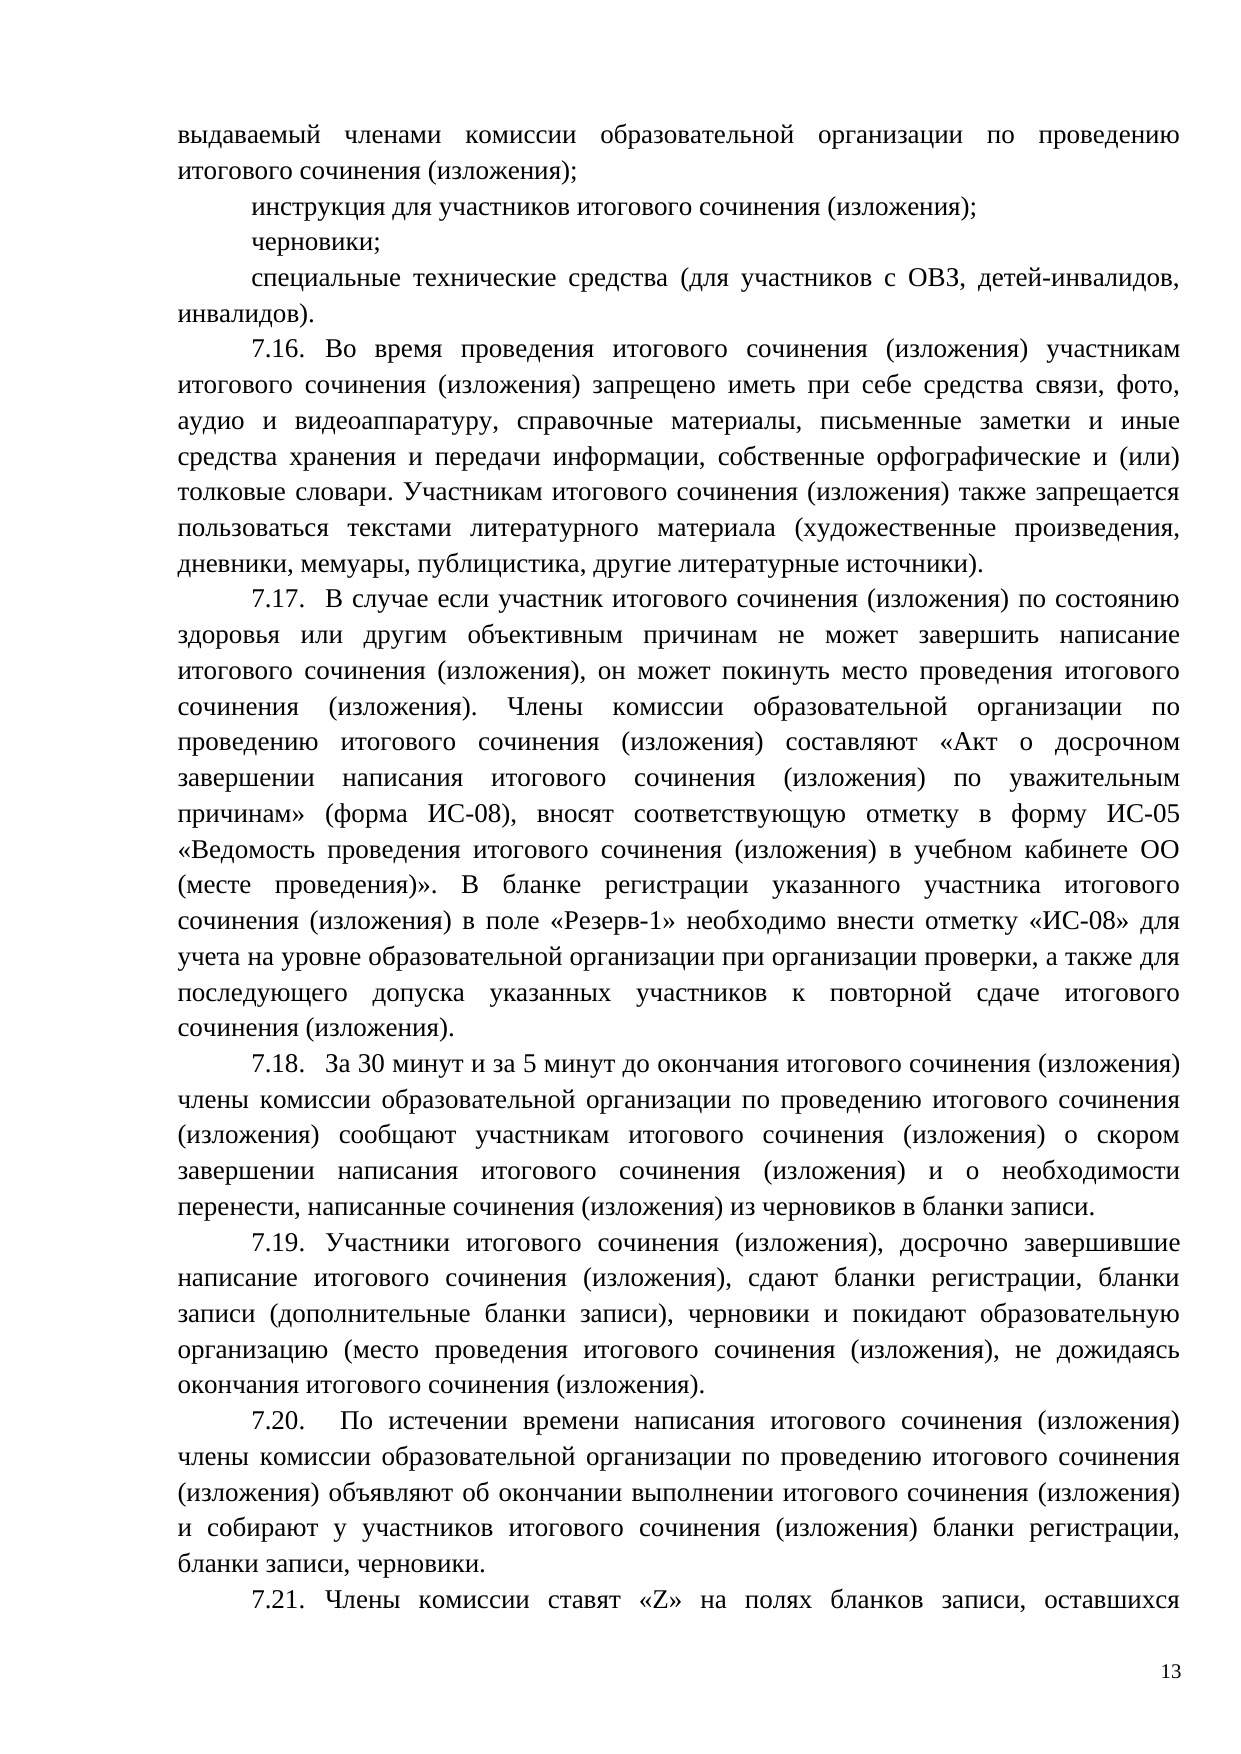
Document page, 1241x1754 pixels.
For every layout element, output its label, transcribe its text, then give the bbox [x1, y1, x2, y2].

text специальные технические средства (для участников с ОВЗ, детей-инвалидов, инвалидов). [177, 261, 1181, 328]
list Во время проведения итогового сочинения (изложения) участникам итогового сочинения (изложения) запрещено иметь при себе средства связи, фото, аудио и видеоаппаратуру, справочные материалы, письменные заметки и иные средства хранения и передачи информации, собственные орфографические и (или) толковые словари. Участникам итогового сочинения (изложения) также запрещается пользоваться текстами литературного материала (художественные произведения, дневники, мемуары, публицистика, другие литературные источники). [177, 332, 1181, 578]
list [177, 1583, 1181, 1614]
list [177, 118, 1181, 185]
list В случае если участник итогового сочинения (изложения) по состоянию здоровья или другим объективным причинам не может завершить написание итогового сочинения (изложения), он может покинуть место проведения итогового сочинения (изложения). Члены комиссии образовательной организации по проведению итогового сочинения (изложения) составляют «Акт о досрочном завершении написания итогового сочинения (изложения) по уважительным причинам» (форма ИС-08), вносят соответствующую отметку в форму ИС-05 «Ведомость проведения итогового сочинения (изложения) в учебном кабинете ОО (месте проведения)». В бланке регистрации указанного участника итогового сочинения (изложения) в поле «Резерв-1» необходимо внести отметку «ИС-08» для учета на уровне образовательной организации при организации проверки, а также для последующего допуска указанных участников к повторной сдаче итогового сочинения (изложения). [177, 583, 1181, 1042]
text черновики; [177, 225, 1181, 256]
list За 30 минут и за 5 минут до окончания итогового сочинения (изложения) члены комиссии образовательной организации по проведению итогового сочинения (изложения) сообщают участникам итогового сочинения (изложения) о скором завершении написания итогового сочинения (изложения) и о необходимости перенести, написанные сочинения (изложения) из черновиков в бланки записи. [177, 1047, 1181, 1221]
list Участники итогового сочинения (изложения), досрочно завершившие написание итогового сочинения (изложения), сдают бланки регистрации, бланки записи (дополнительные бланки записи), черновики и покидают образовательную организацию (место проведения итогового сочинения (изложения), не дожидаясь окончания итогового сочинения (изложения). [177, 1226, 1181, 1400]
text инструкция для участников итогового сочинения (изложения); [177, 189, 1181, 221]
list По истечении времени написания итогового сочинения (изложения) члены комиссии образовательной организации по проведению итогового сочинения (изложения) объявляют об окончании выполнении итогового сочинения (изложения) и собирают у участников итогового сочинения (изложения) бланки регистрации, бланки записи, черновики. [177, 1404, 1181, 1578]
